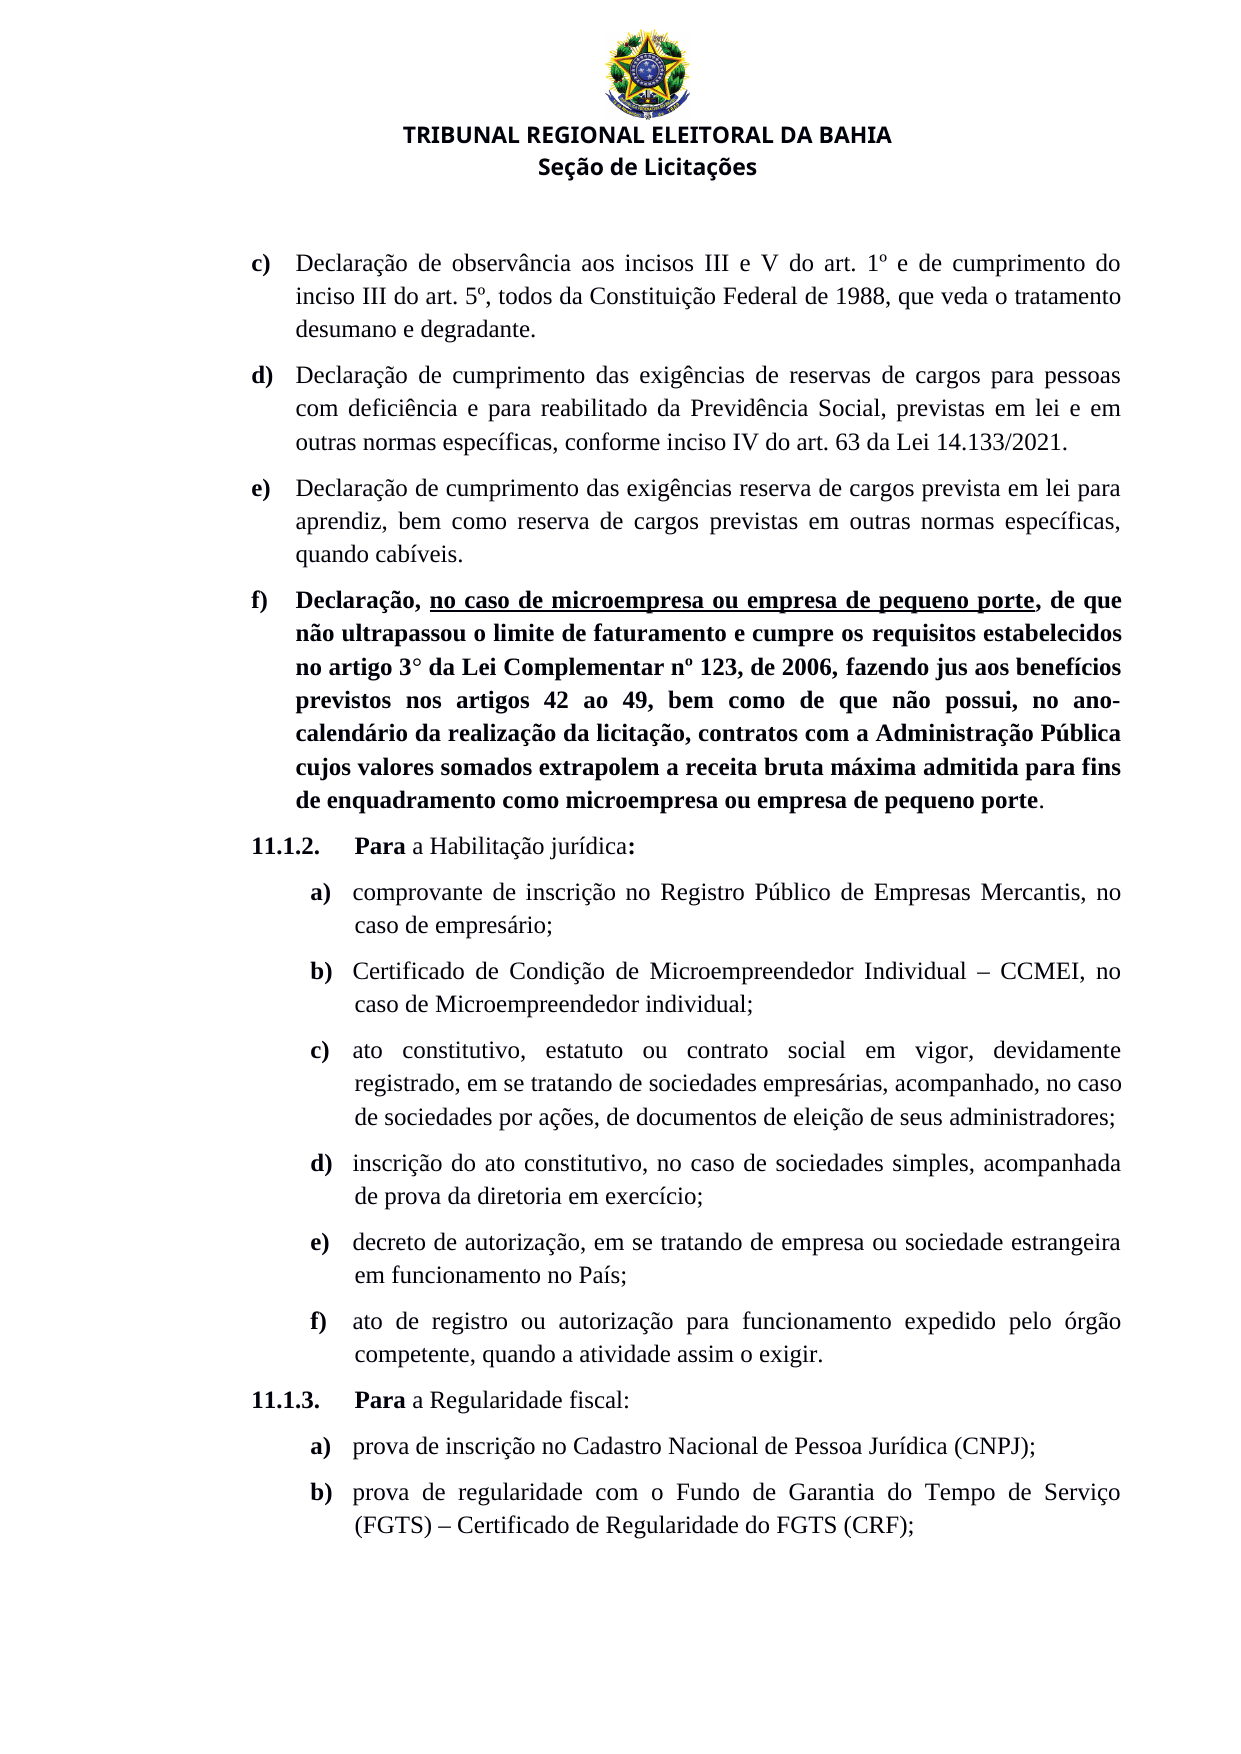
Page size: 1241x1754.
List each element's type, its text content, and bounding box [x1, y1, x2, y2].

text 11.1.3. Para a Regularidade fiscal: [177, 1382, 1122, 1415]
list ato de registro ou autorização para funcionamento expedido pelo órgão competente, quando a atividade assim o exigir. [310, 1303, 1122, 1369]
text e) Declaração de cumprimento das exigências reserva de cargos prevista em lei para aprendiz, bem como reserva de cargos previstas em outras normas específicas, quando cabíveis. [251, 469, 1122, 569]
list prova de regularidade com o Fundo de Garantia do Tempo de Serviço (FGTS) – Certificado de Regularidade do FGTS (CRF); [310, 1473, 1122, 1540]
text d) Declaração de cumprimento das exigências de reservas de cargos para pessoas com deficiência e para reabilitado da Previdência Social, previstas em lei e em outras normas específicas, conforme inciso IV do art. 63 da Lei 14.133/2021. [251, 357, 1122, 457]
text f) Declaração, no caso de microempresa ou empresa de pequeno porte, de que não ultrapassou o limite de faturamento e cumpre os requisitos estabelecidos no artigo 3° da Lei Complementar nº 123, de 2006, fazendo jus aos benefícios previstos nos artigos 42 ao 49, bem como de que não possui, no ano-calendário da realização da licitação, contratos com a Administração Pública cujos valores somados extrapolem a receita bruta máxima admitida para fins de enquadramento como microempresa ou empresa de pequeno porte. [251, 582, 1122, 815]
text c) Declaração de observância aos incisos III e V do art. 1º e de cumprimento do inciso III do art. 5º, todos da Constituição Federal de 1988, que veda o tratamento desumano e degradante. [251, 244, 1122, 344]
list Certificado de Condição de Microempreendedor Individual – CCMEI, no caso de Microempreendedor individual; [310, 953, 1122, 1019]
list prova de inscrição no Cadastro Nacional de Pessoa Jurídica (CNPJ); [310, 1428, 1122, 1461]
list inscrição do ato constitutivo, no caso de sociedades simples, acompanhada de prova da diretoria em exercício; [310, 1144, 1122, 1211]
text 11.1.2. Para a Habilitação jurídica: [177, 828, 1122, 861]
list comprovante de inscrição no Registro Público de Empresas Mercantis, no caso de empresário; [310, 873, 1122, 940]
list ato constitutivo, estatuto ou contrato social em vigor, devidamente registrado, em se tratando de sociedades empresárias, acompanhado, no caso de sociedades por ações, de documentos de eleição de seus administradores; [310, 1032, 1122, 1132]
list decreto de autorização, em se tratando de empresa ou sociedade estrangeira em funcionamento no País; [310, 1223, 1122, 1290]
